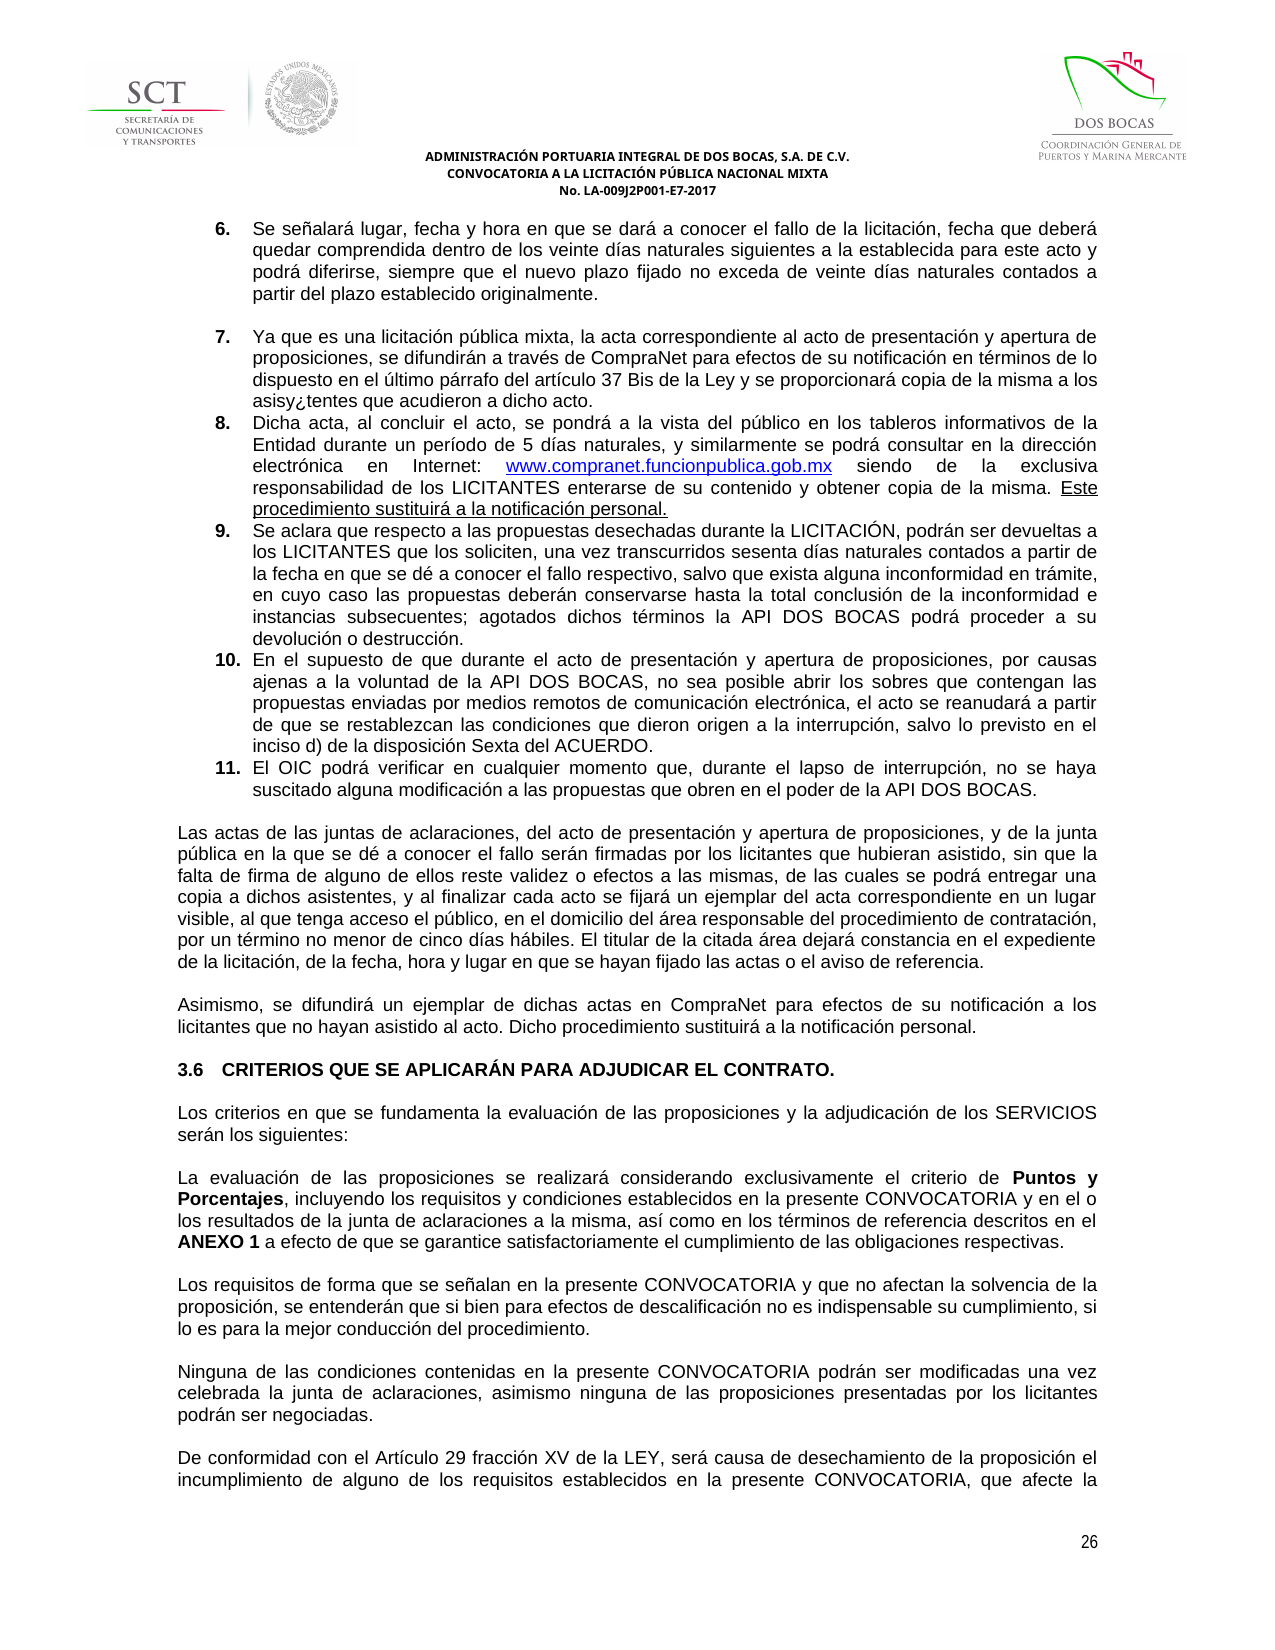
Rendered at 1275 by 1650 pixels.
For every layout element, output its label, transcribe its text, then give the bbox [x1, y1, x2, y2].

list En el supuesto de que durante el acto de presentación y apertura de proposiciones, por causas ajenas a la voluntad de la API DOS BOCAS, no sea posible abrir los sobres que contengan las propuestas enviadas por medios remotos de comunicación electrónica, el acto se reanudará a partir de que se restablezcan las condiciones que dieron origen a la interrupción, salvo lo previsto en el inciso d) de la disposición Sexta del ACUERDO. [215, 649, 1098, 757]
list Se aclara que respecto a las propuestas desechadas durante la LICITACIÓN, podrán ser devueltas a los LICITANTES que los soliciten, una vez transcurridos sesenta días naturales contados a partir de la fecha en que se dé a conocer el fallo respectivo, salvo que exista alguna inconformidad en trámite, en cuyo caso las propuestas deberán conservarse hasta la total conclusión de la inconformidad e instancias subsecuentes; agotados dichos términos la API DOS BOCAS podrá proceder a su devolución o destrucción. [215, 519, 1098, 649]
list Los criterios en que se fundamenta la evaluación de las proposiciones y la adjudicación de los SERVICIOS serán los siguientes: [177, 1102, 1098, 1145]
list Dicha acta, al concluir el acto, se pondrá a la vista del público en los tableros informativos de la Entidad durante un período de 5 días naturales, y similarmente se podrá consultar en la dirección electrónica en Internet: www.compranet.funcionpublica.gob.mx siendo de la exclusiva responsabilidad de los LICITANTES enterarse de su contenido y obtener copia de la misma. Este procedimiento sustituirá a la notificación personal. [215, 412, 1098, 519]
picture [84, 60, 358, 148]
picture [1038, 52, 1187, 162]
list Se señalará lugar, fecha y hora en que se dará a conocer el fallo de la licitación, fecha que deberá quedar comprendida dentro de los veinte días naturales siguientes a la establecida para este acto y podrá diferirse, siempre que el nuevo plazo fijado no exceda de veinte días naturales contados a partir del plazo establecido originalmente. [215, 218, 1098, 304]
list 3.6 CRITERIOS QUE SE APLICARÁN PARA ADJUDICAR EL CONTRATO. [177, 1059, 1098, 1080]
list El OIC podrá verificar en cualquier momento que, durante el lapso de interrupción, no se haya suscitado alguna modificación a las propuestas que obren en el poder de la API DOS BOCAS. [215, 757, 1098, 800]
text Asimismo, se difundirá un ejemplar de dichas actas en CompraNet para efectos de su notificación a los licitantes que no hayan asistido al acto. Dicho procedimiento sustituirá a la notificación personal. [177, 994, 1098, 1037]
text Las actas de las juntas de aclaraciones, del acto de presentación y apertura de proposiciones, y de la junta pública en la que se dé a conocer el fallo serán firmadas por los licitantes que hubieran asistido, sin que la falta de firma de alguno de ellos reste validez o efectos a las mismas, de las cuales se podrá entregar una copia a dichos asistentes, y al finalizar cada acto se fijará un ejemplar del acta correspondiente en un lugar visible, al que tenga acceso el público, en el domicilio del área responsable del procedimiento de contratación, por un término no menor de cinco días hábiles. El titular de la citada área dejará constancia en el expediente de la licitación, de la fecha, hora y lugar en que se hayan fijado las actas o el aviso de referencia. [177, 821, 1098, 972]
list Ya que es una licitación pública mixta, la acta correspondiente al acto de presentación y apertura de proposiciones, se difundirán a través de CompraNet para efectos de su notificación en términos de lo dispuesto en el último párrafo del artículo 37 Bis de la Ley y se proporcionará copia de la misma a los asisy¿tentes que acudieron a dicho acto. [215, 326, 1098, 412]
list Los requisitos de forma que se señalan en la presente CONVOCATORIA y que no afectan la solvencia de la proposición, se entenderán que si bien para efectos de descalificación no es indispensable su cumplimiento, si lo es para la mejor conducción del procedimiento. [177, 1274, 1098, 1339]
list Ninguna de las condiciones contenidas en la presente CONVOCATORIA podrán ser modificadas una vez celebrada la junta de aclaraciones, asimismo ninguna de las proposiciones presentadas por los licitantes podrán ser negociadas. [177, 1361, 1098, 1425]
list La evaluación de las proposiciones se realizará considerando exclusivamente el criterio de Puntos y Porcentajes, incluyendo los requisitos y condiciones establecidos en la presente CONVOCATORIA y en el o los resultados de la junta de aclaraciones a la misma, así como en los términos de referencia descritos en el ANEXO 1 a efecto de que se garantice satisfactoriamente el cumplimiento de las obligaciones respectivas. [177, 1166, 1098, 1253]
